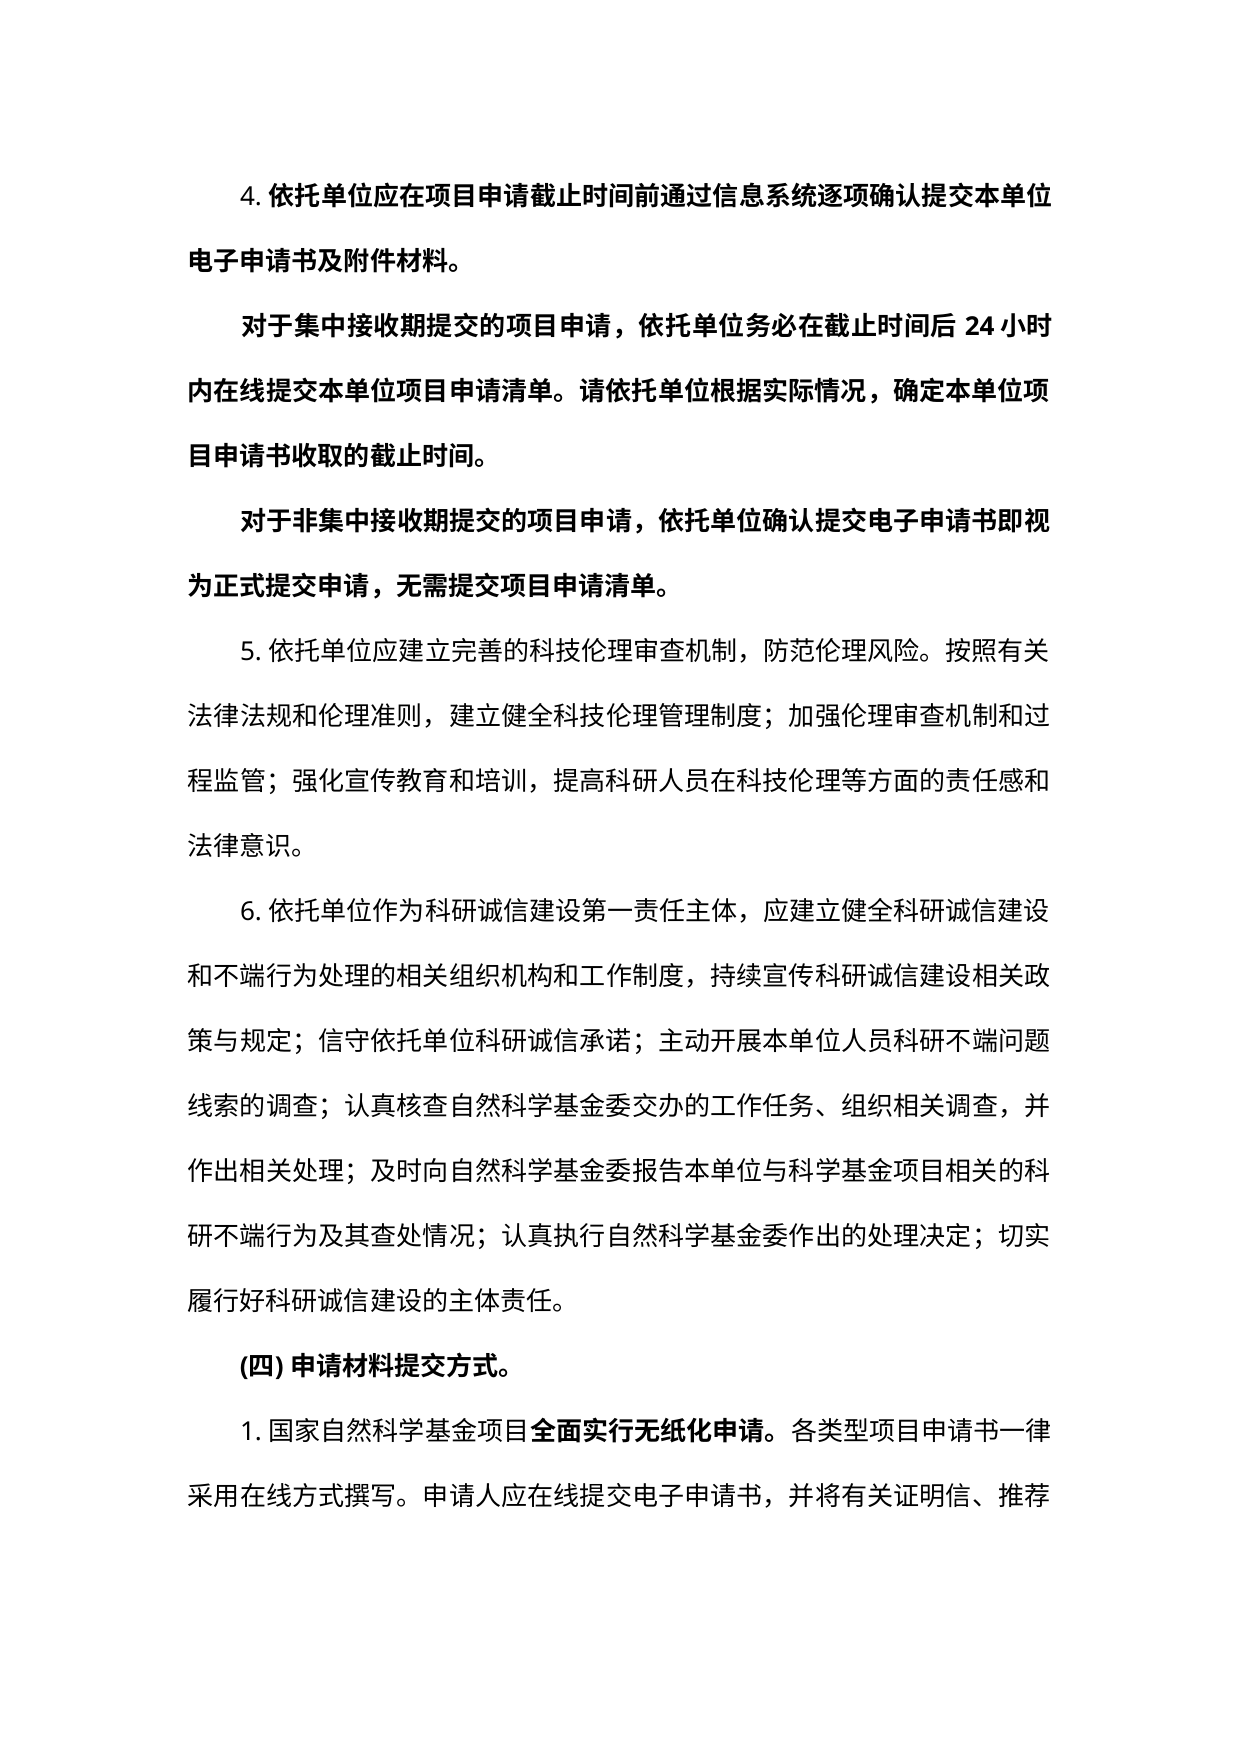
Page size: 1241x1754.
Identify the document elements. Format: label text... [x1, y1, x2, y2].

text 6. 依托单位作为科研诚信建设第一责任主体，应建立健全科研诚信建设和不端行为处理的相关组织机构和工作制度，持续宣传科研诚信建设相关政策与规定；信守依托单位科研诚信承诺；主动开展本单位人员科研不端问题线索的调查；认真核查自然科学基金委交办的工作任务、组织相关调查，并作出相关处理；及时向自然科学基金委报告本单位与科学基金项目相关的科研不端行为及其查处情况；认真执行自然科学基金委作出的处理决定；切实履行好科研诚信建设的主体责任。 [187, 877, 1053, 1332]
text 5. 依托单位应建立完善的科技伦理审查机制，防范伦理风险。按照有关法律法规和伦理准则，建立健全科技伦理管理制度；加强伦理审查机制和过程监管；强化宣传教育和培训，提高科研人员在科技伦理等方面的责任感和法律意识。 [187, 617, 1053, 877]
text 4. 依托单位应在项目申请截止时间前通过信息系统逐项确认提交本单位电子申请书及附件材料。 [187, 162, 1053, 292]
text 对于非集中接收期提交的项目申请，依托单位确认提交电子申请书即视为正式提交申请，无需提交项目申请清单。 [187, 487, 1053, 617]
text (四) 申请材料提交方式。 [187, 1332, 1053, 1397]
text 对于集中接收期提交的项目申请，依托单位务必在截止时间后24小时内在线提交本单位项目申请清单。请依托单位根据实际情况，确定本单位项目申请书收取的截止时间。 [187, 292, 1053, 487]
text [187, 1397, 1053, 1527]
